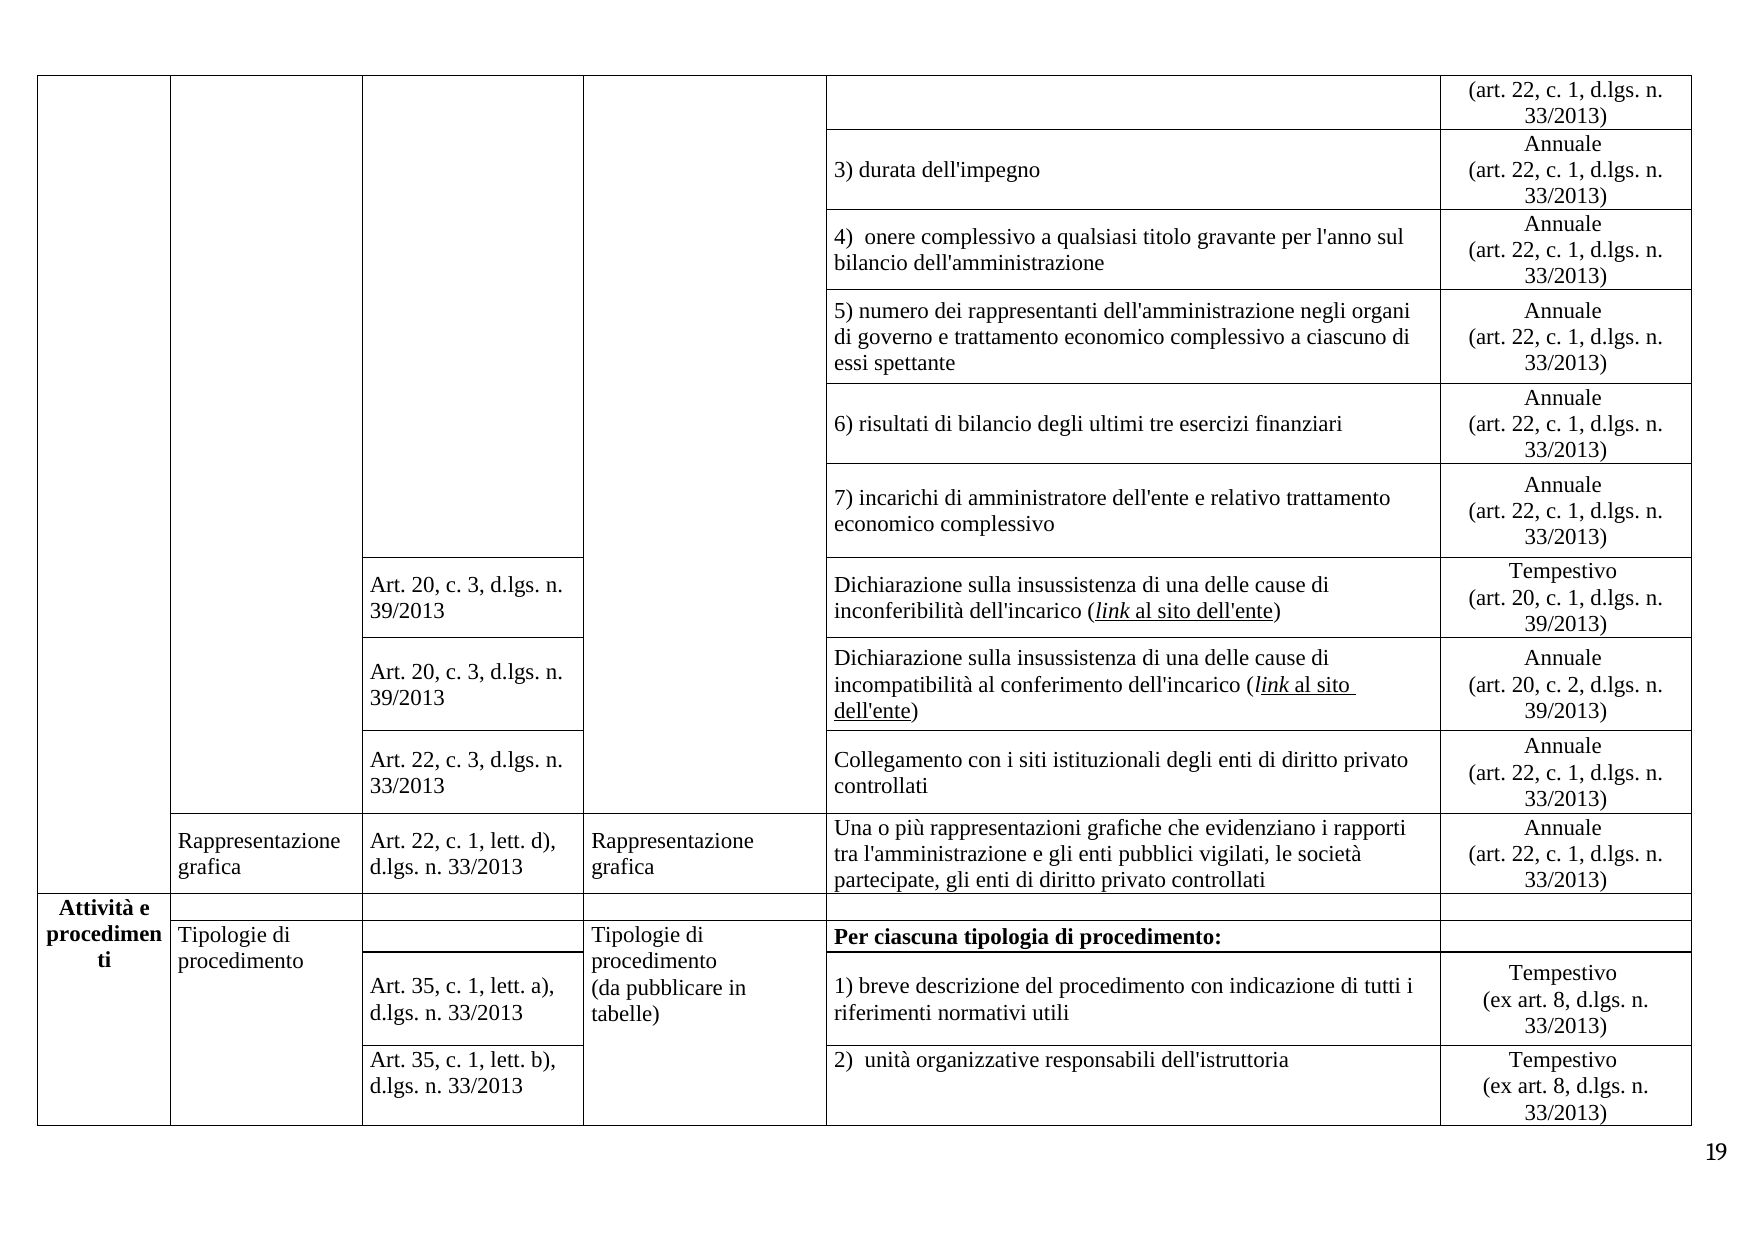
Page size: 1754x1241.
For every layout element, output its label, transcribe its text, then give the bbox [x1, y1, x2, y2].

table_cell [827, 76, 1440, 129]
table_cell [1441, 921, 1691, 951]
table_cell Art. 20, c. 3, d.lgs. n. 39/2013 [363, 558, 583, 637]
table_cell 7) incarichi di amministratore dell'ente e relativo trattamento economico complessivo [827, 464, 1440, 557]
table_cell 1) breve descrizione del procedimento con indicazione di tutti i riferimenti normativi utili [827, 953, 1440, 1045]
table_cell 5) numero dei rappresentanti dell'amministrazione negli organi di governo e trattamento economico complessivo a ciascuno di essi spettante [827, 290, 1440, 383]
table_cell Per ciascuna tipologia di procedimento: [827, 921, 1440, 951]
table_cell Annuale (art. 22, c. 1, d.lgs. n. 33/2013) [1441, 384, 1691, 463]
table_cell Annuale (art. 22, c. 1, d.lgs. n. 33/2013) [1441, 290, 1691, 383]
table_cell Rappresentazione grafica [171, 814, 362, 893]
table_cell [363, 894, 583, 920]
table_cell Annuale (art. 20, c. 2, d.lgs. n. 39/2013) [1441, 638, 1691, 730]
table_cell Annuale (art. 22, c. 1, d.lgs. n. 33/2013) [1441, 210, 1691, 289]
table_cell 3) durata dell'impegno [827, 130, 1440, 209]
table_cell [1441, 953, 1691, 1045]
table_cell Annuale (art. 22, c. 1, d.lgs. n. 33/2013) [1441, 814, 1691, 893]
table_cell 6) risultati di bilancio degli ultimi tre esercizi finanziari [827, 384, 1440, 463]
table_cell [1441, 76, 1691, 129]
table_cell Una o più rappresentazioni grafiche che evidenziano i rapporti tra l'amministrazione e gli enti pubblici vigilati, le società partecipate, gli enti di diritto privato controllati [827, 814, 1440, 893]
table_cell [171, 894, 362, 920]
table_cell Tipologie di procedimento (da pubblicare in tabelle) [584, 921, 826, 1125]
table_cell Art. 20, c. 3, d.lgs. n. 39/2013 [363, 638, 583, 730]
table_cell Annuale (art. 22, c. 1, d.lgs. n. 33/2013) [1441, 464, 1691, 557]
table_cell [1441, 1046, 1691, 1125]
table_cell [1441, 894, 1691, 920]
table_cell Art. 35, c. 1, lett. b), d.lgs. n. 33/2013 [363, 1046, 583, 1125]
table_cell Dichiarazione sulla insussistenza di una delle cause di incompatibilità al conferimento dell'incarico (link al sito dell'ente) [827, 638, 1440, 730]
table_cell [1441, 130, 1691, 209]
table_cell 4) onere complessivo a qualsiasi titolo gravante per l'anno sul bilancio dell'amministrazione [827, 210, 1440, 289]
table_cell Attività e procedimenti [38, 894, 170, 1125]
table_cell [363, 921, 583, 951]
table_cell Art. 35, c. 1, lett. a), d.lgs. n. 33/2013 [363, 953, 583, 1045]
table_cell Rappresentazione grafica [584, 814, 826, 893]
table_cell Tipologie di procedimento [171, 921, 362, 1125]
table_cell Dichiarazione sulla insussistenza di una delle cause di inconferibilità dell'incarico (link al sito dell'ente) [827, 558, 1440, 637]
table_cell Tempestivo (art. 20, c. 1, d.lgs. n. 39/2013) [1441, 558, 1691, 637]
table_cell 2) unità organizzative responsabili dell'istruttoria [827, 1046, 1440, 1125]
table_cell [827, 894, 1440, 920]
table_cell Annuale (art. 22, c. 1, d.lgs. n. 33/2013) [1441, 731, 1691, 813]
table_cell Art. 22, c. 1, lett. d), d.lgs. n. 33/2013 [363, 814, 583, 893]
table_cell [584, 894, 826, 920]
table_cell Collegamento con i siti istituzionali degli enti di diritto privato controllati [827, 731, 1440, 813]
table_cell Art. 22, c. 3, d.lgs. n. 33/2013 [363, 731, 583, 813]
